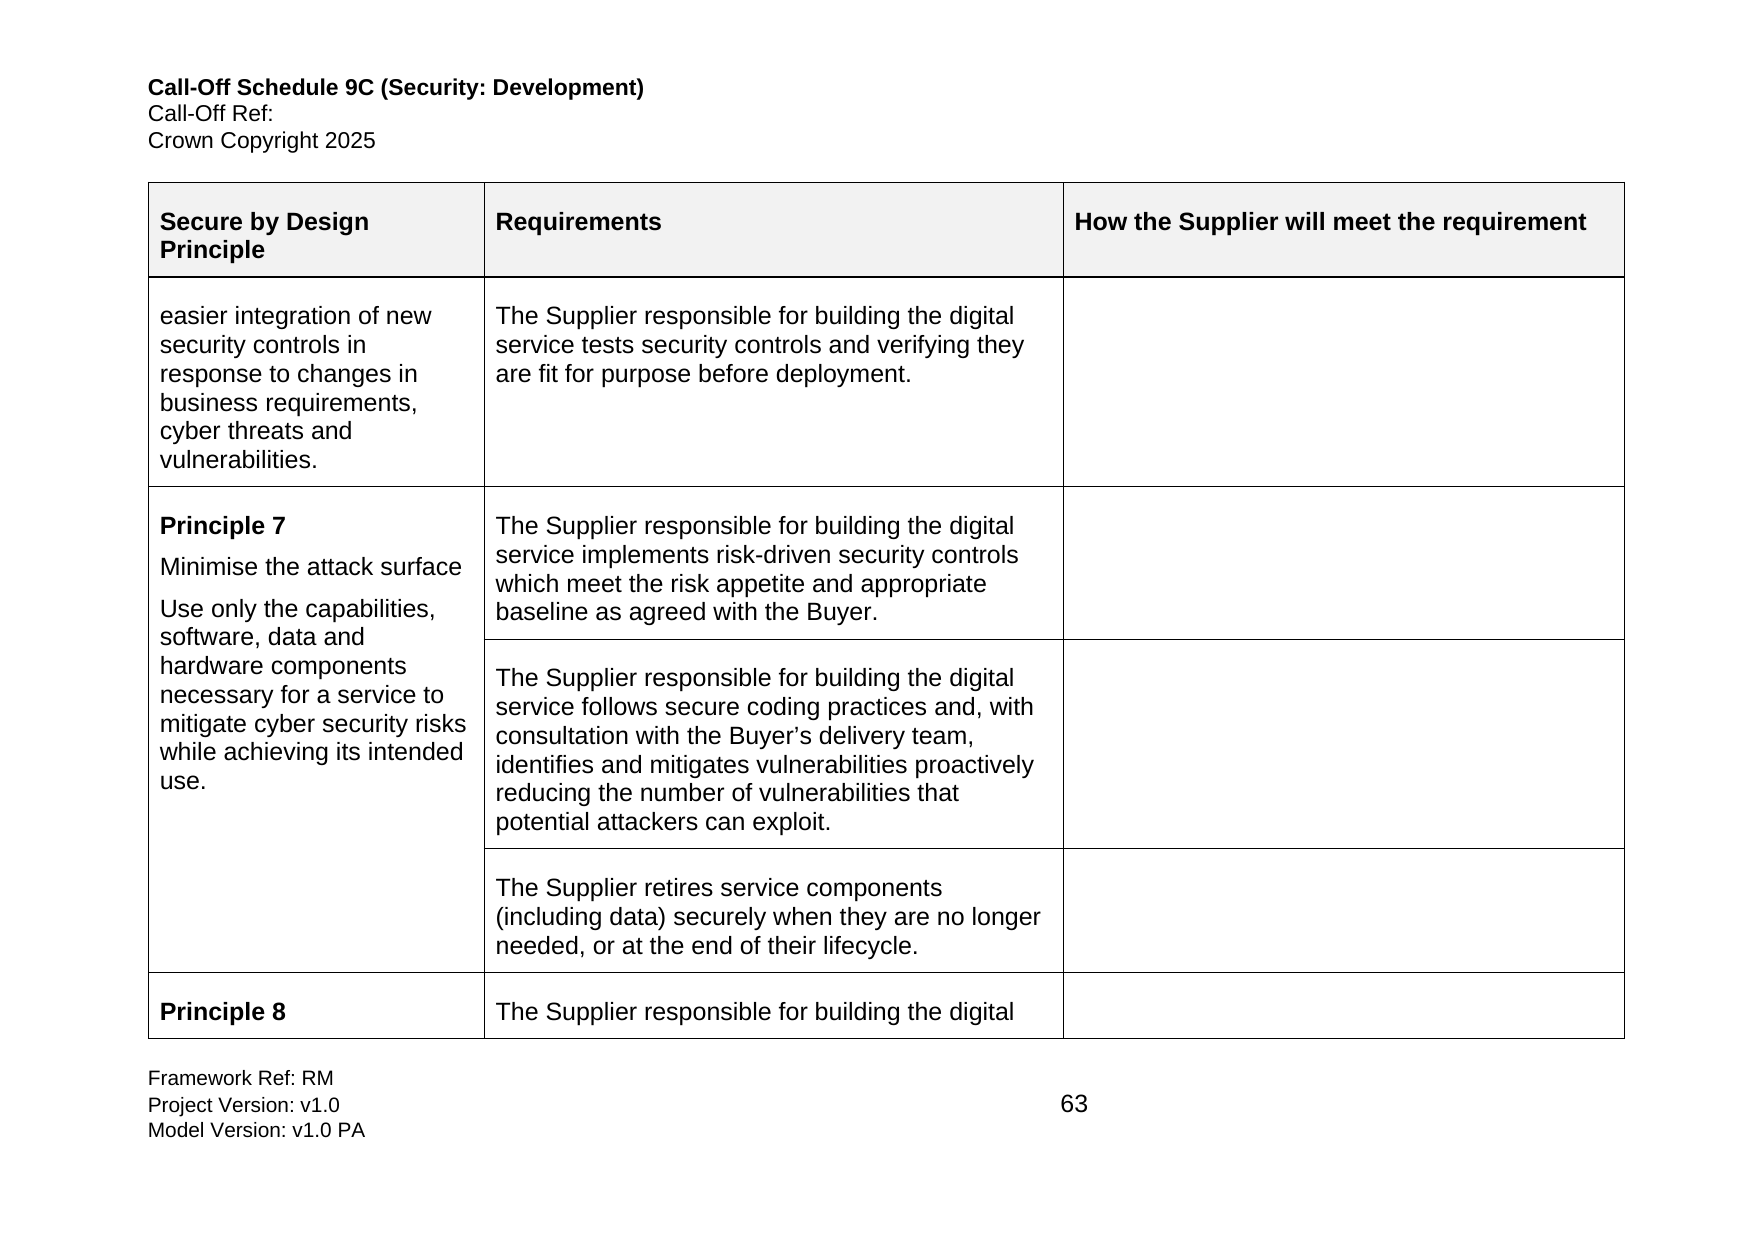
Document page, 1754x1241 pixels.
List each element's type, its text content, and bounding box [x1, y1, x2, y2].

table_cell Principle 7 Minimise the attack surface Use only the capabilities, software, data and hardware components necessary for a service to mitigate cyber security risks while achieving its intended use. [149, 487, 484, 972]
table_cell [485, 973, 1063, 1038]
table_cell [149, 278, 484, 486]
table_cell The Supplier responsible for building the digital service tests security controls and verifying they are fit for purpose before deployment. [485, 278, 1063, 486]
table_cell [1064, 973, 1624, 1038]
table_cell The Supplier responsible for building the digital service follows secure coding practices and, with consultation with the Buyer’s delivery team, identifies and mitigates vulnerabilities proactively reducing the number of vulnerabilities that potential attackers can exploit. [485, 640, 1063, 848]
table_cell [149, 973, 484, 1038]
table_header How the Supplier will meet the requirement [1064, 183, 1624, 276]
table_cell [1064, 278, 1624, 486]
table_cell The Supplier responsible for building the digital service implements risk-driven security controls which meet the risk appetite and appropriate baseline as agreed with the Buyer. [485, 487, 1063, 638]
table_header Requirements [485, 183, 1063, 276]
table_cell [1064, 487, 1624, 638]
table_cell [1064, 640, 1624, 848]
table_cell The Supplier retires service components (including data) securely when they are no longer needed, or at the end of their lifecycle. [485, 849, 1063, 972]
table_header Secure by Design Principle [149, 183, 484, 276]
table_cell [1064, 849, 1624, 972]
